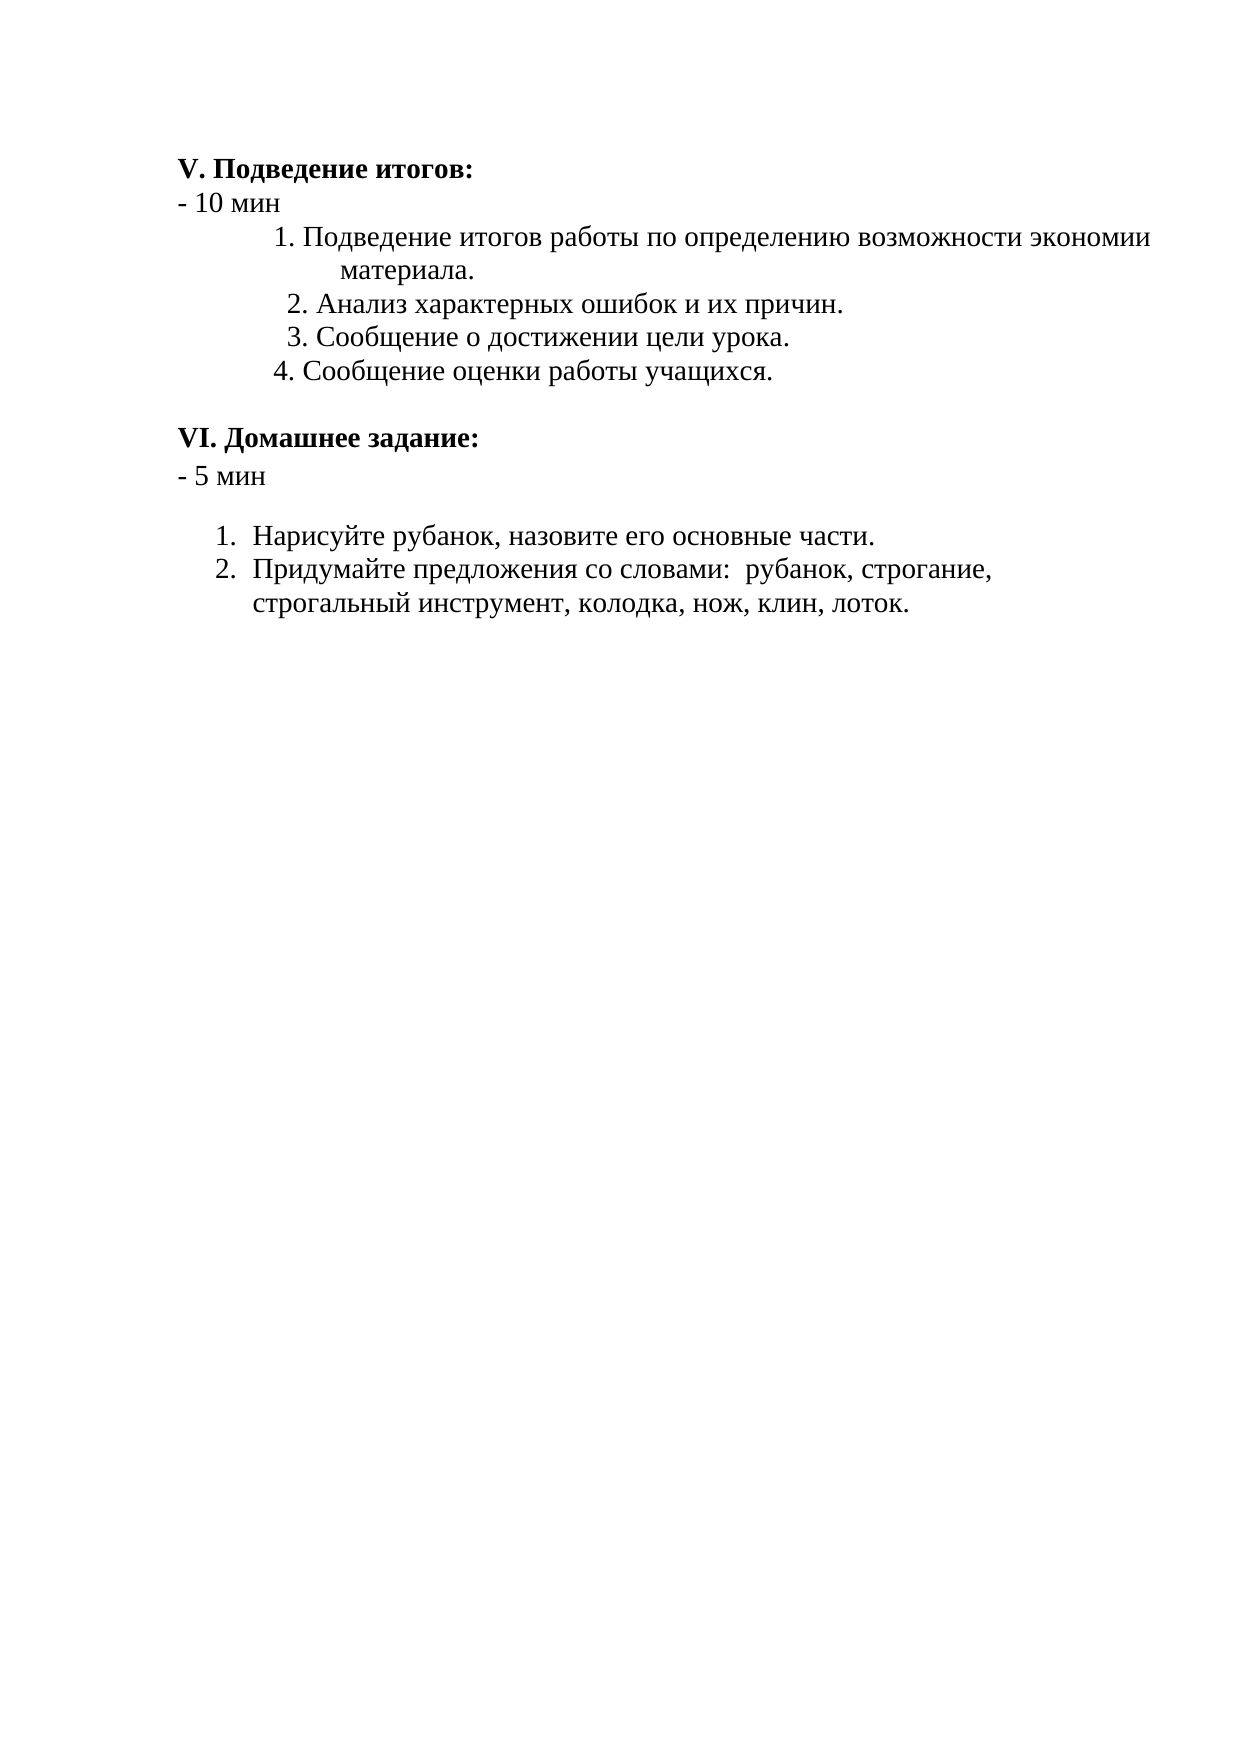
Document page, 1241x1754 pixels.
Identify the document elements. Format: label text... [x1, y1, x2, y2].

list Придумайте предложения со словами: рубанок, строгание, строгальный инструмент, колодка, нож, клин, лоток. [215, 551, 1152, 618]
list Нарисуйте рубанок, назовите его основные части. [215, 518, 1152, 551]
text 4. Сообщение оценки работы учащихся. [266, 353, 1152, 386]
text 3. Сообщение о достижении цели урока. [177, 319, 1152, 353]
text 2. Анализ характерных ошибок и их причин. [177, 286, 1152, 319]
list V. Подведение итогов: - 10 мин [177, 152, 1152, 219]
text 1. Подведение итогов работы по определению возможности экономии материала. [266, 219, 1152, 286]
text VI. Домашнее задание: - 5 мин [177, 420, 1152, 492]
